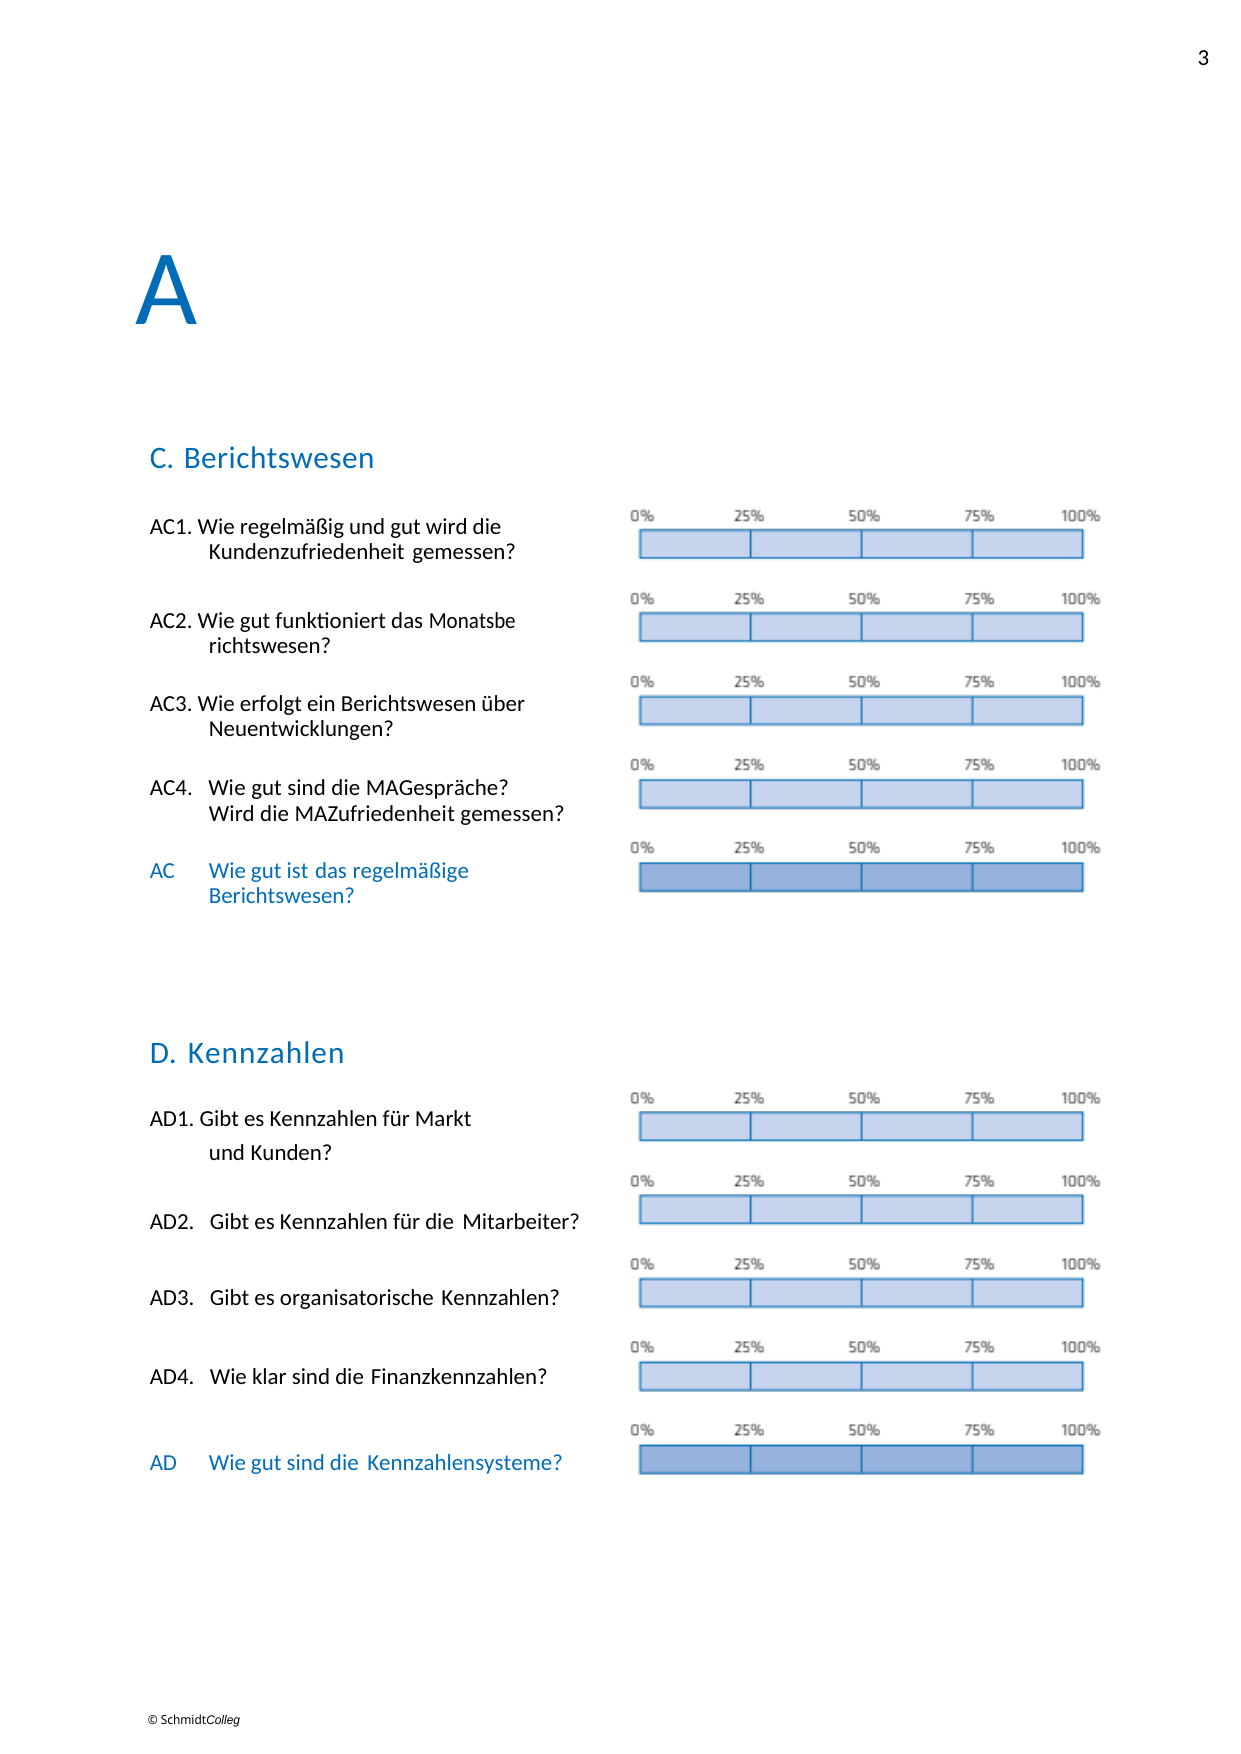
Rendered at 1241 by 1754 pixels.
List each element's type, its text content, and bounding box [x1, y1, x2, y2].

text AC Wie gut ist das regelmäßige Berichtswesen? [149, 858, 479, 908]
text AD3. Gibt es organisatorische Kennzahlen? [149, 1283, 634, 1311]
subtitle Kennzahlen [149, 1033, 1209, 1071]
text Wird die MA­Zufriedenheit gemessen? [209, 801, 1209, 827]
text AC2. Wie gut funktioniert das Monatsbe­ richtswesen? [149, 608, 603, 658]
text A [135, 239, 1209, 346]
text AD2. Gibt es Kennzahlen für die Mitarbeiter? [149, 1207, 634, 1235]
text AC4. Wie gut sind die MA­Gespräche? [149, 774, 1209, 801]
text AD4. Wie klar sind die Finanzkennzahlen? [149, 1362, 634, 1390]
subtitle Berichtswesen [149, 438, 1209, 476]
text AD Wie gut sind die Kennzahlensysteme? [149, 1448, 634, 1476]
text AD1. Gibt es Kennzahlen für Markt und Kunden? [149, 1104, 483, 1166]
text AC3. Wie erfolgt ein Berichtswesen über Neuentwicklungen? [149, 692, 603, 742]
text AC1. Wie regelmäßig und gut wird die Kundenzufriedenheit gemessen? [149, 514, 520, 564]
